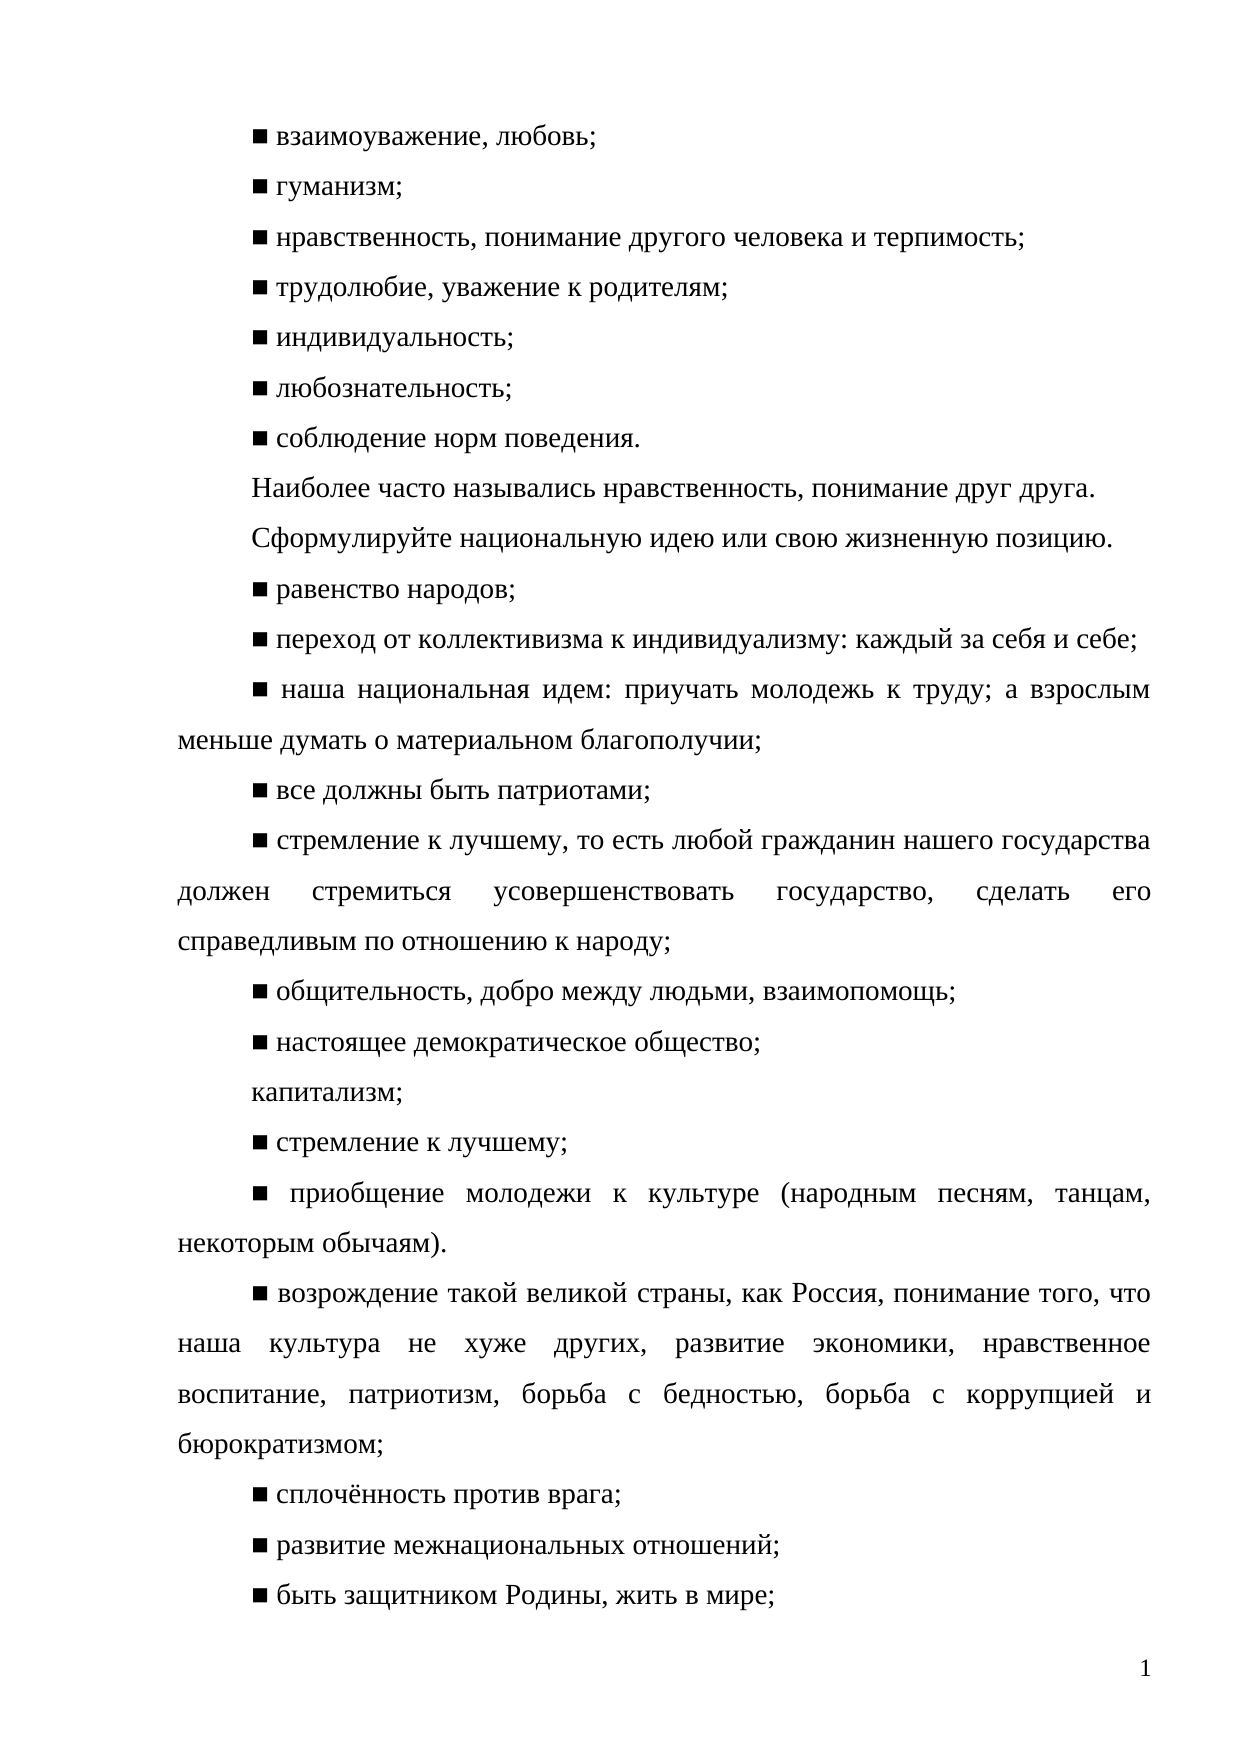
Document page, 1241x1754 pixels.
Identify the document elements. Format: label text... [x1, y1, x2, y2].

text ■ общительность, добро между людьми, взаимопомощь; [177, 973, 1152, 1007]
text ■ стремление к лучшему; [177, 1124, 1152, 1158]
text ■ взаимоуважение, любовь; [177, 118, 1152, 152]
text ■ наша национальная идем: приучать молодежь к труду; а взрослым меньше думать о материальном благополучии; [177, 672, 1152, 755]
text ■ трудолюбие, уважение к родителям; [177, 269, 1152, 303]
text капитализм; [177, 1074, 1152, 1108]
text ■ возрождение такой великой страны, как Россия, понимание того, что наша культура не хуже других, развитие экономики, нравственное воспитание, патриотизм, борьба с бедностью, борьба с коррупцией и бюрократизмом; [177, 1275, 1152, 1460]
text ■ развитие межнациональных отношений; [177, 1527, 1152, 1560]
text ■ равенство народов; [177, 571, 1152, 604]
text ■ стремление к лучшему, то есть любой гражданин нашего государства должен стремиться усовершенствовать государство, сделать его справедливым по отношению к народу; [177, 822, 1152, 957]
text ■ любознательность; [177, 370, 1152, 403]
text ■ сплочённость против врага; [177, 1477, 1152, 1510]
text ■ все должны быть патриотами; [177, 772, 1152, 806]
text ■ индивидуальность; [177, 319, 1152, 353]
text ■ соблюдение норм поведения. [177, 420, 1152, 453]
text ■ нравственность, понимание другого человека и терпимость; [177, 219, 1152, 252]
text ■ переход от коллективизма к индивидуализму: каждый за себя и себе; [177, 621, 1152, 655]
text ■ быть защитником Родины, жить в мире; [177, 1577, 1152, 1611]
text ■ гуманизм; [177, 168, 1152, 202]
text Наиболее часто назывались нравственность, понимание друг друга. [177, 470, 1152, 504]
text ■ настоящее демократическое общество; [177, 1024, 1152, 1057]
text ■ приобщение молодежи к культуре (народным песням, танцам, некоторым обычаям). [177, 1175, 1152, 1258]
text Сформулируйте национальную идею или свою жизненную позицию. [177, 521, 1152, 554]
